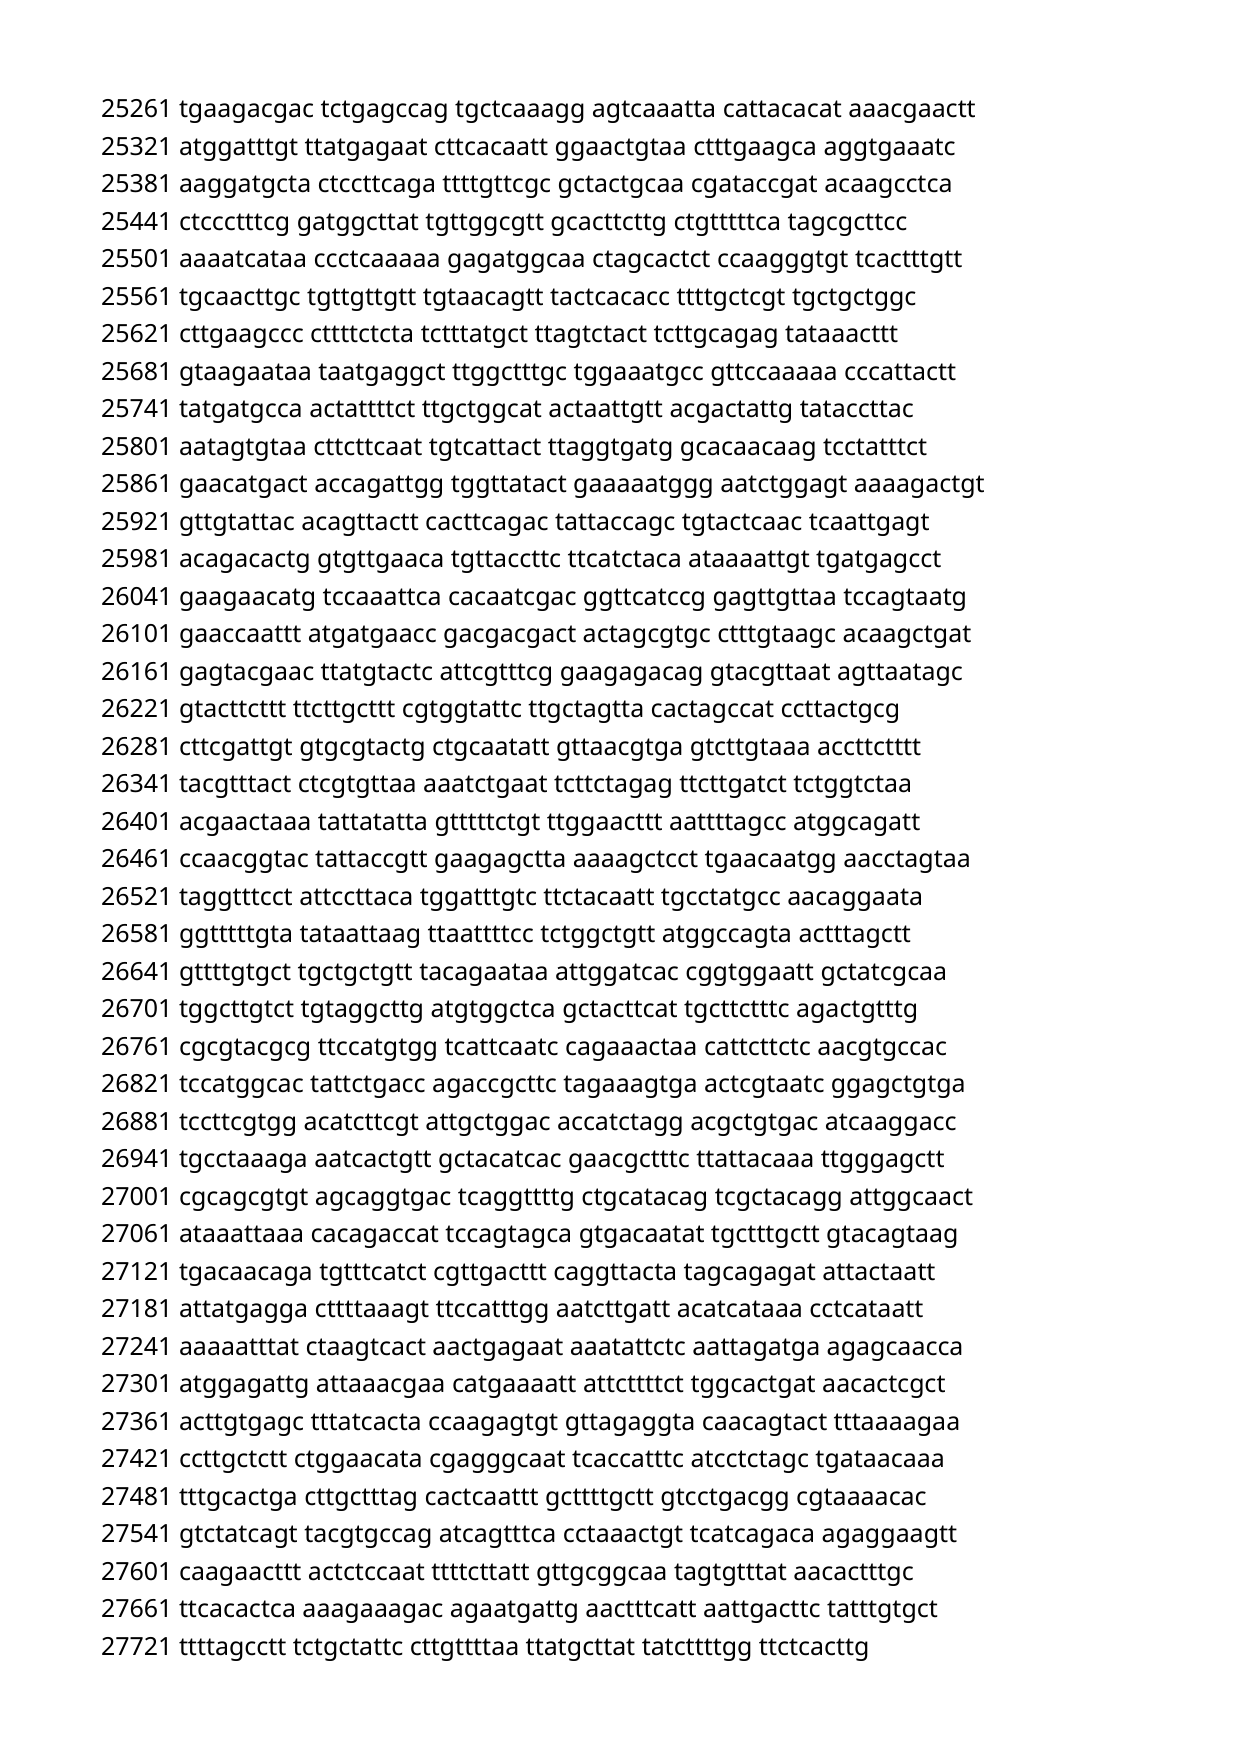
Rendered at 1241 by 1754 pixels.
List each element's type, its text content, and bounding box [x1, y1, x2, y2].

text 27481 tttgcactga cttgctttag cactcaattt gcttttgctt gtcctgacgg cgtaaaacac [75, 1477, 1165, 1514]
text 27421 ccttgctctt ctggaacata cgagggcaat tcaccatttc atcctctagc tgataacaaa [75, 1439, 1165, 1477]
text 25561 tgcaacttgc tgttgttgtt tgtaacagtt tactcacacc ttttgctcgt tgctgctggc [75, 277, 1165, 314]
text 26401 acgaactaaa tattatatta gtttttctgt ttggaacttt aattttagcc atggcagatt [75, 802, 1165, 839]
text 26161 gagtacgaac ttatgtactc attcgtttcg gaagagacag gtacgttaat agttaatagc [75, 652, 1165, 689]
text 25921 gttgtattac acagttactt cacttcagac tattaccagc tgtactcaac tcaattgagt [75, 502, 1165, 539]
text 25981 acagacactg gtgttgaaca tgttaccttc ttcatctaca ataaaattgt tgatgagcct [75, 539, 1165, 577]
text 26761 cgcgtacgcg ttccatgtgg tcattcaatc cagaaactaa cattcttctc aacgtgccac [75, 1027, 1165, 1064]
text 26701 tggcttgtct tgtaggcttg atgtggctca gctacttcat tgcttctttc agactgtttg [75, 989, 1165, 1027]
text 27121 tgacaacaga tgtttcatct cgttgacttt caggttacta tagcagagat attactaatt [75, 1252, 1165, 1289]
text 27361 acttgtgagc tttatcacta ccaagagtgt gttagaggta caacagtact tttaaaagaa [75, 1402, 1165, 1439]
text 26041 gaagaacatg tccaaattca cacaatcgac ggttcatccg gagttgttaa tccagtaatg [75, 577, 1165, 614]
text 27541 gtctatcagt tacgtgccag atcagtttca cctaaactgt tcatcagaca agaggaagtt [75, 1514, 1165, 1552]
text 25861 gaacatgact accagattgg tggttatact gaaaaatggg aatctggagt aaaagactgt [75, 464, 1165, 502]
text 25801 aatagtgtaa cttcttcaat tgtcattact ttaggtgatg gcacaacaag tcctatttct [75, 427, 1165, 464]
text 25321 atggatttgt ttatgagaat cttcacaatt ggaactgtaa ctttgaagca aggtgaaatc [75, 127, 1165, 164]
text 26281 cttcgattgt gtgcgtactg ctgcaatatt gttaacgtga gtcttgtaaa accttctttt [75, 727, 1165, 764]
text 25381 aaggatgcta ctccttcaga ttttgttcgc gctactgcaa cgataccgat acaagcctca [75, 164, 1165, 202]
text 27181 attatgagga cttttaaagt ttccatttgg aatcttgatt acatcataaa cctcataatt [75, 1289, 1165, 1327]
text 27721 ttttagcctt tctgctattc cttgttttaa ttatgcttat tatcttttgg ttctcacttg [75, 1627, 1165, 1664]
text 26881 tccttcgtgg acatcttcgt attgctggac accatctagg acgctgtgac atcaaggacc [75, 1102, 1165, 1139]
text 26821 tccatggcac tattctgacc agaccgcttc tagaaagtga actcgtaatc ggagctgtga [75, 1064, 1165, 1102]
text 26581 ggtttttgta tataattaag ttaattttcc tctggctgtt atggccagta actttagctt [75, 914, 1165, 952]
text 27061 ataaattaaa cacagaccat tccagtagca gtgacaatat tgctttgctt gtacagtaag [75, 1214, 1165, 1252]
text 27241 aaaaatttat ctaagtcact aactgagaat aaatattctc aattagatga agagcaacca [75, 1327, 1165, 1364]
text 25501 aaaatcataa ccctcaaaaa gagatggcaa ctagcactct ccaagggtgt tcactttgtt [75, 239, 1165, 277]
text 27601 caagaacttt actctccaat ttttcttatt gttgcggcaa tagtgtttat aacactttgc [75, 1552, 1165, 1589]
text 25741 tatgatgcca actattttct ttgctggcat actaattgtt acgactattg tataccttac [75, 389, 1165, 427]
text 26461 ccaacggtac tattaccgtt gaagagctta aaaagctcct tgaacaatgg aacctagtaa [75, 839, 1165, 877]
text 25441 ctccctttcg gatggcttat tgttggcgtt gcacttcttg ctgtttttca tagcgcttcc [75, 202, 1165, 239]
text 25621 cttgaagccc cttttctcta tctttatgct ttagtctact tcttgcagag tataaacttt [75, 314, 1165, 352]
text 25261 tgaagacgac tctgagccag tgctcaaagg agtcaaatta cattacacat aaacgaactt [75, 89, 1165, 127]
text 27301 atggagattg attaaacgaa catgaaaatt attcttttct tggcactgat aacactcgct [75, 1364, 1165, 1402]
text 26341 tacgtttact ctcgtgttaa aaatctgaat tcttctagag ttcttgatct tctggtctaa [75, 764, 1165, 802]
text 26641 gttttgtgct tgctgctgtt tacagaataa attggatcac cggtggaatt gctatcgcaa [75, 952, 1165, 989]
text 25681 gtaagaataa taatgaggct ttggctttgc tggaaatgcc gttccaaaaa cccattactt [75, 352, 1165, 389]
text 27001 cgcagcgtgt agcaggtgac tcaggttttg ctgcatacag tcgctacagg attggcaact [75, 1177, 1165, 1214]
text 27661 ttcacactca aaagaaagac agaatgattg aactttcatt aattgacttc tatttgtgct [75, 1589, 1165, 1627]
text 26221 gtacttcttt ttcttgcttt cgtggtattc ttgctagtta cactagccat ccttactgcg [75, 689, 1165, 727]
text 26101 gaaccaattt atgatgaacc gacgacgact actagcgtgc ctttgtaagc acaagctgat [75, 614, 1165, 652]
text 26521 taggtttcct attccttaca tggatttgtc ttctacaatt tgcctatgcc aacaggaata [75, 877, 1165, 914]
text 26941 tgcctaaaga aatcactgtt gctacatcac gaacgctttc ttattacaaa ttgggagctt [75, 1139, 1165, 1177]
